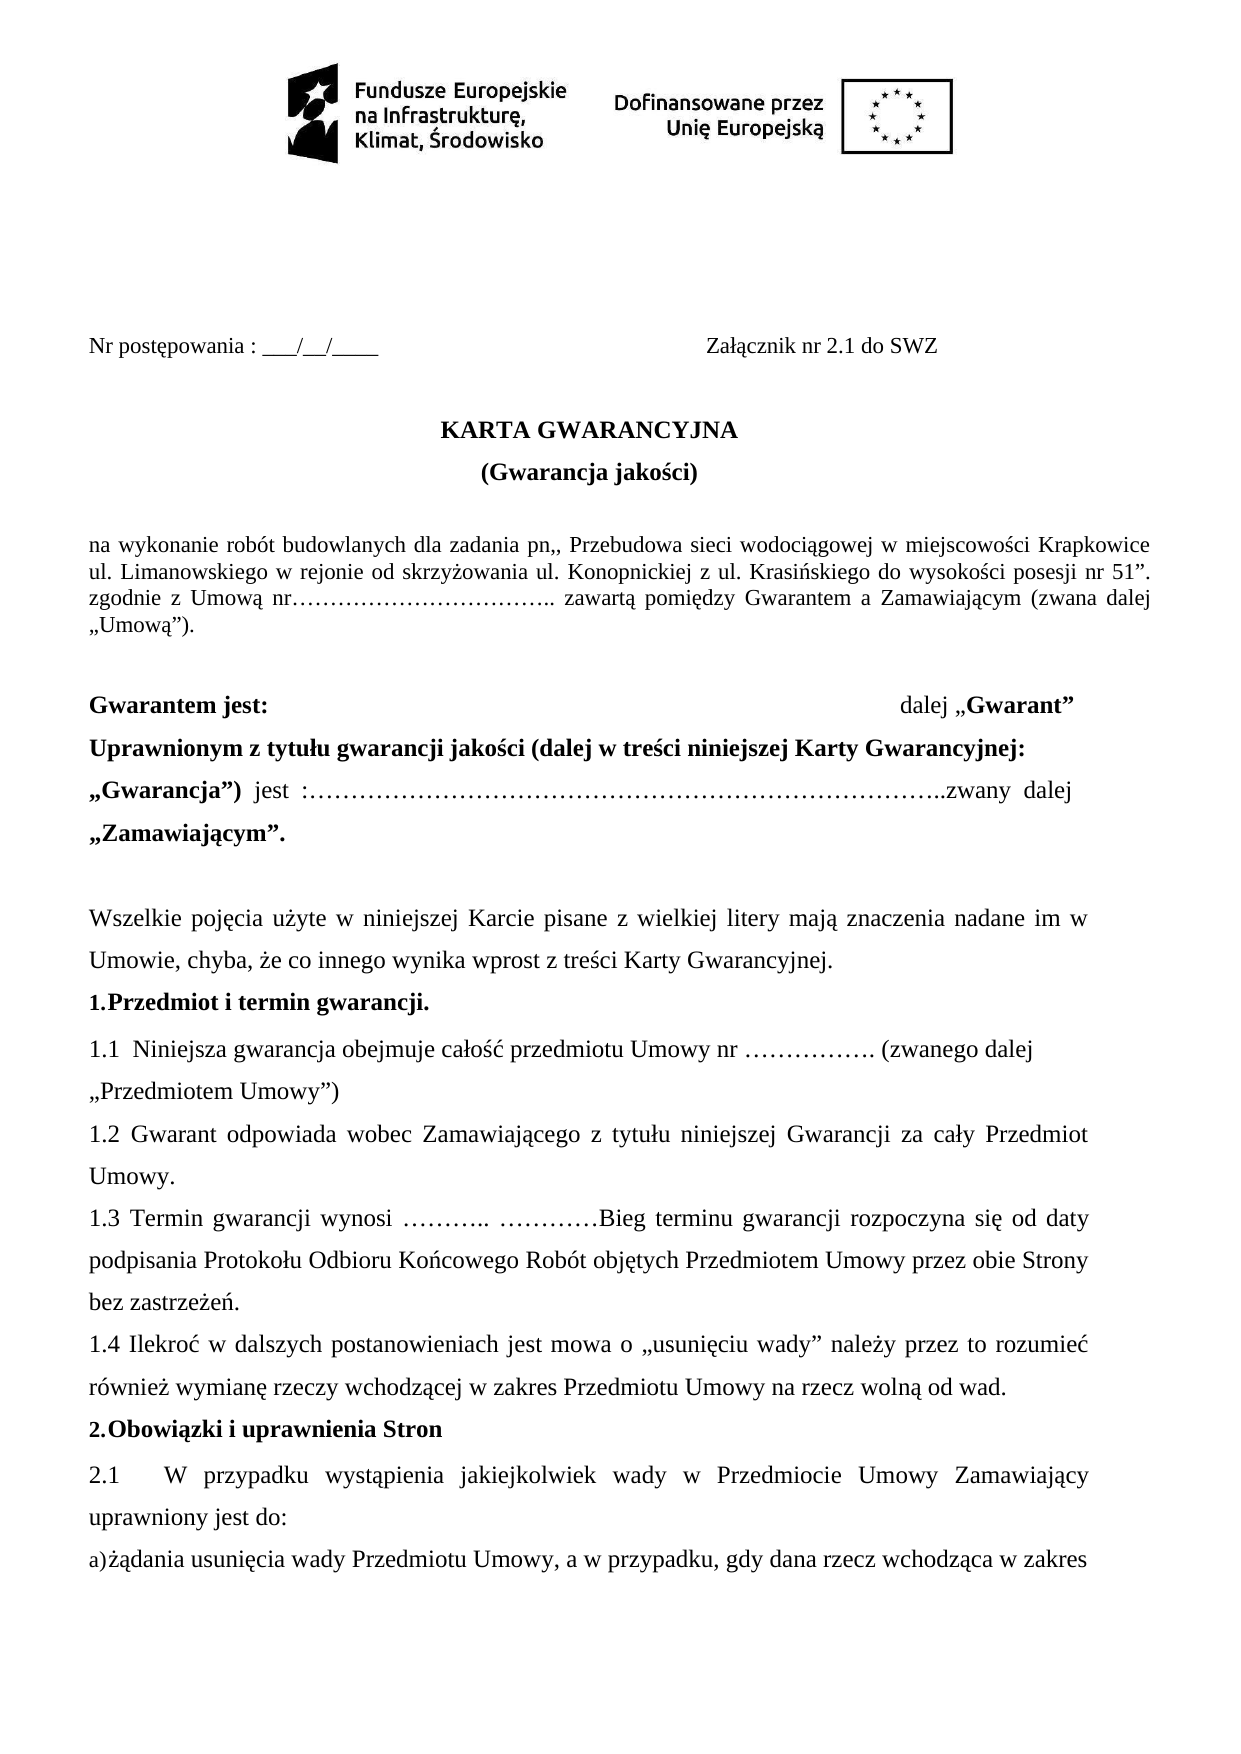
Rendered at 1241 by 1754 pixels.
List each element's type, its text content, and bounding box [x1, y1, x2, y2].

list Ilekroć w dalszych postanowieniach jest mowa o „usunięciu wady” należy przez to rozumieć również wymianę rzeczy wchodzącej w zakres Przedmiotu Umowy na rzecz wolną od wad. [89, 1329, 1090, 1401]
subtitle Obowiązki i uprawnienia Stron [89, 1414, 1166, 1443]
text KARTA GWARANCYJNA [89, 415, 1090, 443]
text „Przedmiotem Umowy”) [89, 1076, 1166, 1105]
list Termin gwarancji wynosi ……….. …………Bieg terminu gwarancji rozpoczyna się od daty podpisania Protokołu Odbioru Końcowego Robót objętych Przedmiotem Umowy przez obie Strony bez zastrzeżeń. [89, 1203, 1090, 1316]
text Gwarantem jest: dalej „Gwarant” [89, 690, 1166, 719]
subtitle Uprawnionym z tytułu gwarancji jakości (dalej w treści niniejszej Karty Gwarancyjnej: [89, 733, 1166, 761]
picture [263, 39, 977, 188]
text (Gwarancja jakości) [88, 457, 1090, 486]
subtitle Przedmiot i termin gwarancji. [89, 987, 1166, 1016]
subtitle „Zamawiającym”. [89, 818, 1166, 847]
list Niniejsza gwarancja obejmuje całość przedmiotu Umowy nr ……………. (zwanego dalej [89, 1034, 1166, 1062]
text Nr postępowania : ___/__/____ Załącznik nr 2.1 do SWZ [89, 332, 1166, 358]
text „Gwarancja”) jest :…………………………………………………………………..zwany dalej [89, 775, 1166, 804]
list W przypadku wystąpienia jakiejkolwiek wady w Przedmiocie Umowy Zamawiający uprawniony jest do: [89, 1460, 1090, 1531]
list żądania usunięcia wady Przedmiotu Umowy, a w przypadku, gdy dana rzecz wchodząca w zakres [89, 1544, 1166, 1573]
list Gwarant odpowiada wobec Zamawiającego z tytułu niniejszej Gwarancji za cały Przedmiot Umowy. [89, 1119, 1089, 1189]
text Wszelkie pojęcia użyte w niniejszej Karcie pisane z wielkiej litery mają znaczenia nadane im w Umowie, chyba, że co innego wynika wprost z treści Karty Gwarancyjnej. [89, 903, 1089, 974]
text na wykonanie robót budowlanych dla zadania pn,, Przebudowa sieci wodociągowej w miejscowości Krapkowice ul. Limanowskiego w rejonie od skrzyżowania ul. Konopnickiej z ul. Krasińskiego do wysokości posesji nr 51”. zgodnie z Umową nr…………………………….. zawartą pomiędzy Gwarantem a Zamawiającym (zwana dalej „Umową”). [89, 532, 1152, 637]
